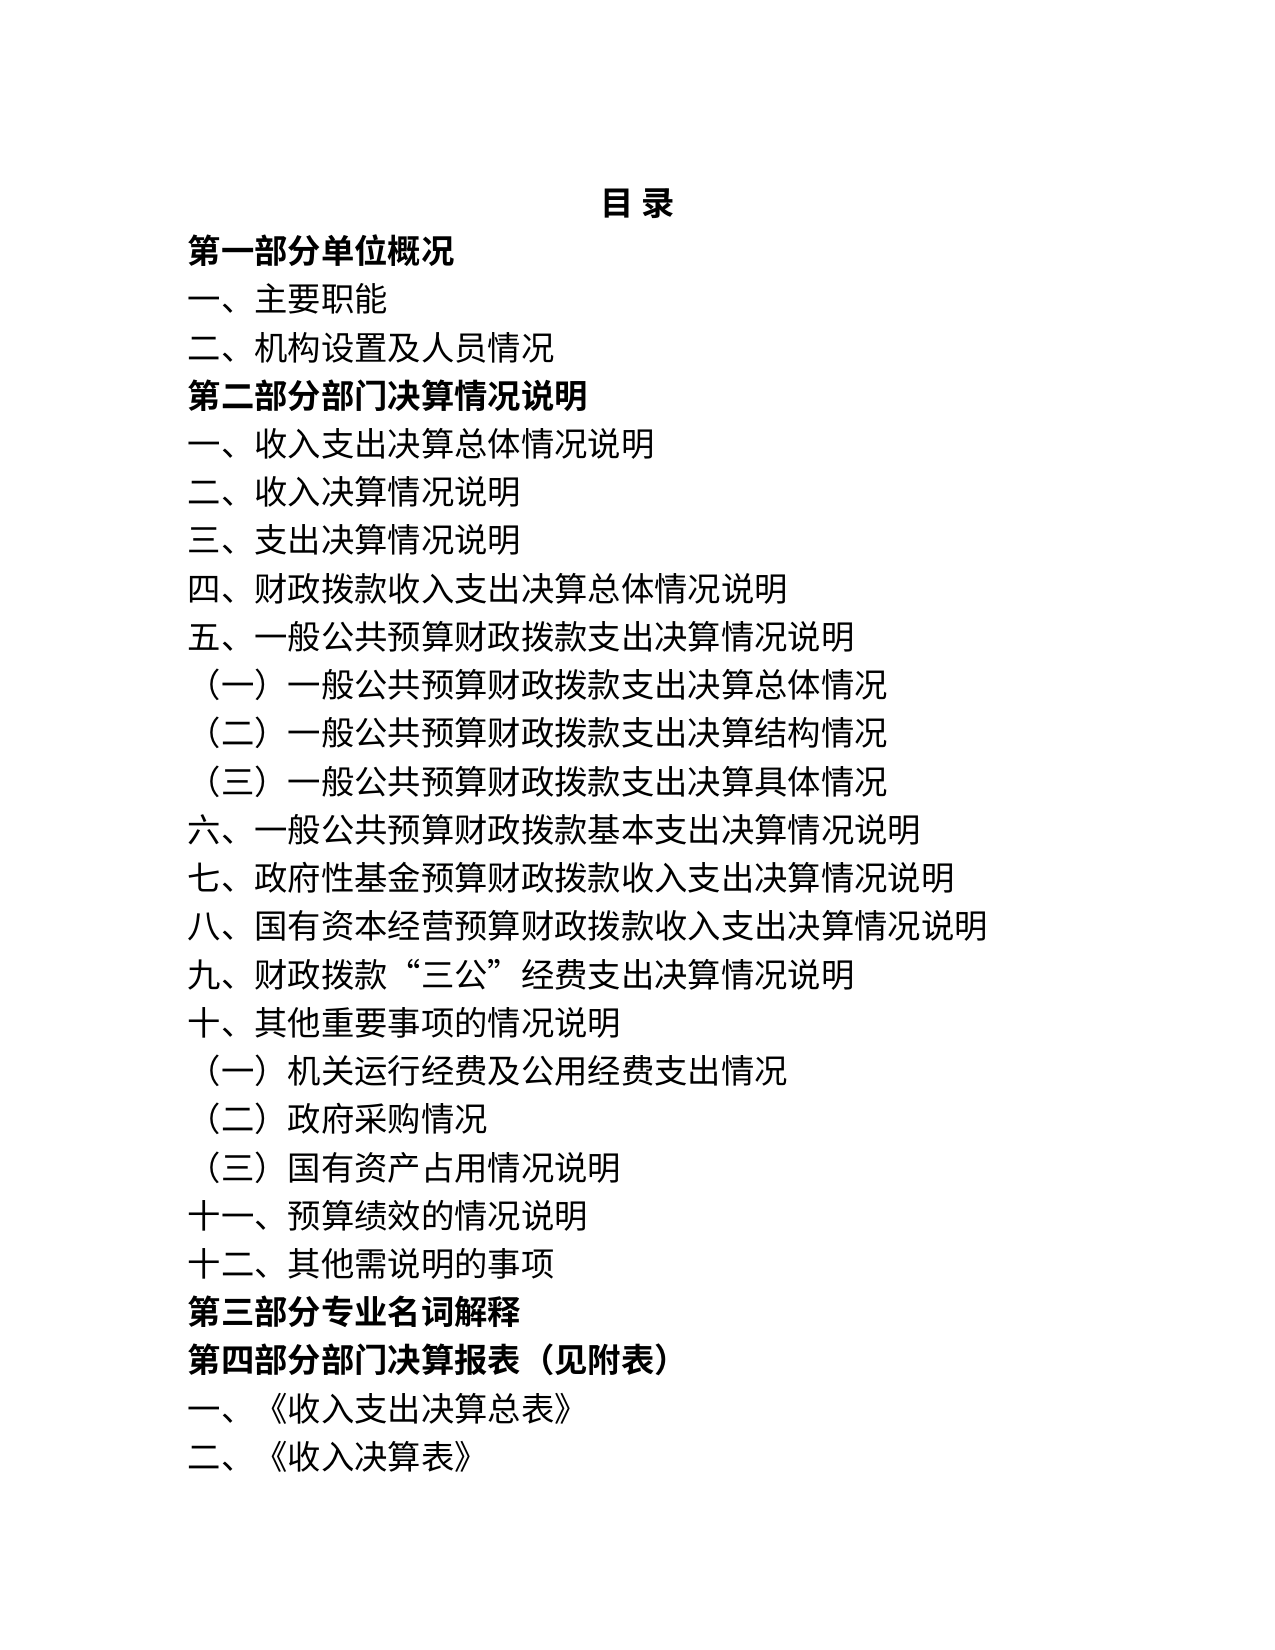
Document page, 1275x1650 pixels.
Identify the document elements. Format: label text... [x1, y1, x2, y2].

text 十一、预算绩效的情况说明 [187, 1189, 1087, 1238]
text 二、机构设置及人员情况 [187, 321, 1087, 369]
text 一、收入支出决算总体情况说明 [187, 418, 1087, 466]
text 第二部分部门决算情况说明 [187, 369, 1087, 418]
text （一）机关运行经费及公用经费支出情况 [187, 1045, 1087, 1093]
text 一、主要职能 [187, 273, 1087, 321]
text 第一部分单位概况 [187, 225, 1087, 273]
text （三）一般公共预算财政拨款支出决算具体情况 [187, 755, 1087, 804]
text （二）一般公共预算财政拨款支出决算结构情况 [187, 707, 1087, 755]
text 四、财政拨款收入支出决算总体情况说明 [187, 562, 1087, 611]
text （二）政府采购情况 [187, 1093, 1087, 1141]
text 十二、其他需说明的事项 [187, 1238, 1087, 1286]
text 第四部分部门决算报表（见附表） [187, 1334, 1087, 1382]
text 六、一般公共预算财政拨款基本支出决算情况说明 [187, 804, 1087, 852]
text （三）国有资产占用情况说明 [187, 1141, 1087, 1189]
text 十、其他重要事项的情况说明 [187, 997, 1087, 1045]
text 目 录 [187, 177, 1087, 225]
text 八、国有资本经营预算财政拨款收入支出决算情况说明 [187, 900, 1087, 948]
text 一、《收入支出决算总表》 [187, 1382, 1087, 1431]
text 第三部分专业名词解释 [187, 1286, 1087, 1334]
text 九、财政拨款“三公”经费支出决算情况说明 [187, 948, 1087, 997]
text 七、政府性基金预算财政拨款收入支出决算情况说明 [187, 852, 1087, 900]
text 二、《收入决算表》 [187, 1431, 1087, 1479]
text 五、一般公共预算财政拨款支出决算情况说明 [187, 611, 1087, 659]
text 三、支出决算情况说明 [187, 514, 1087, 562]
text （一）一般公共预算财政拨款支出决算总体情况 [187, 659, 1087, 707]
text 二、收入决算情况说明 [187, 466, 1087, 514]
